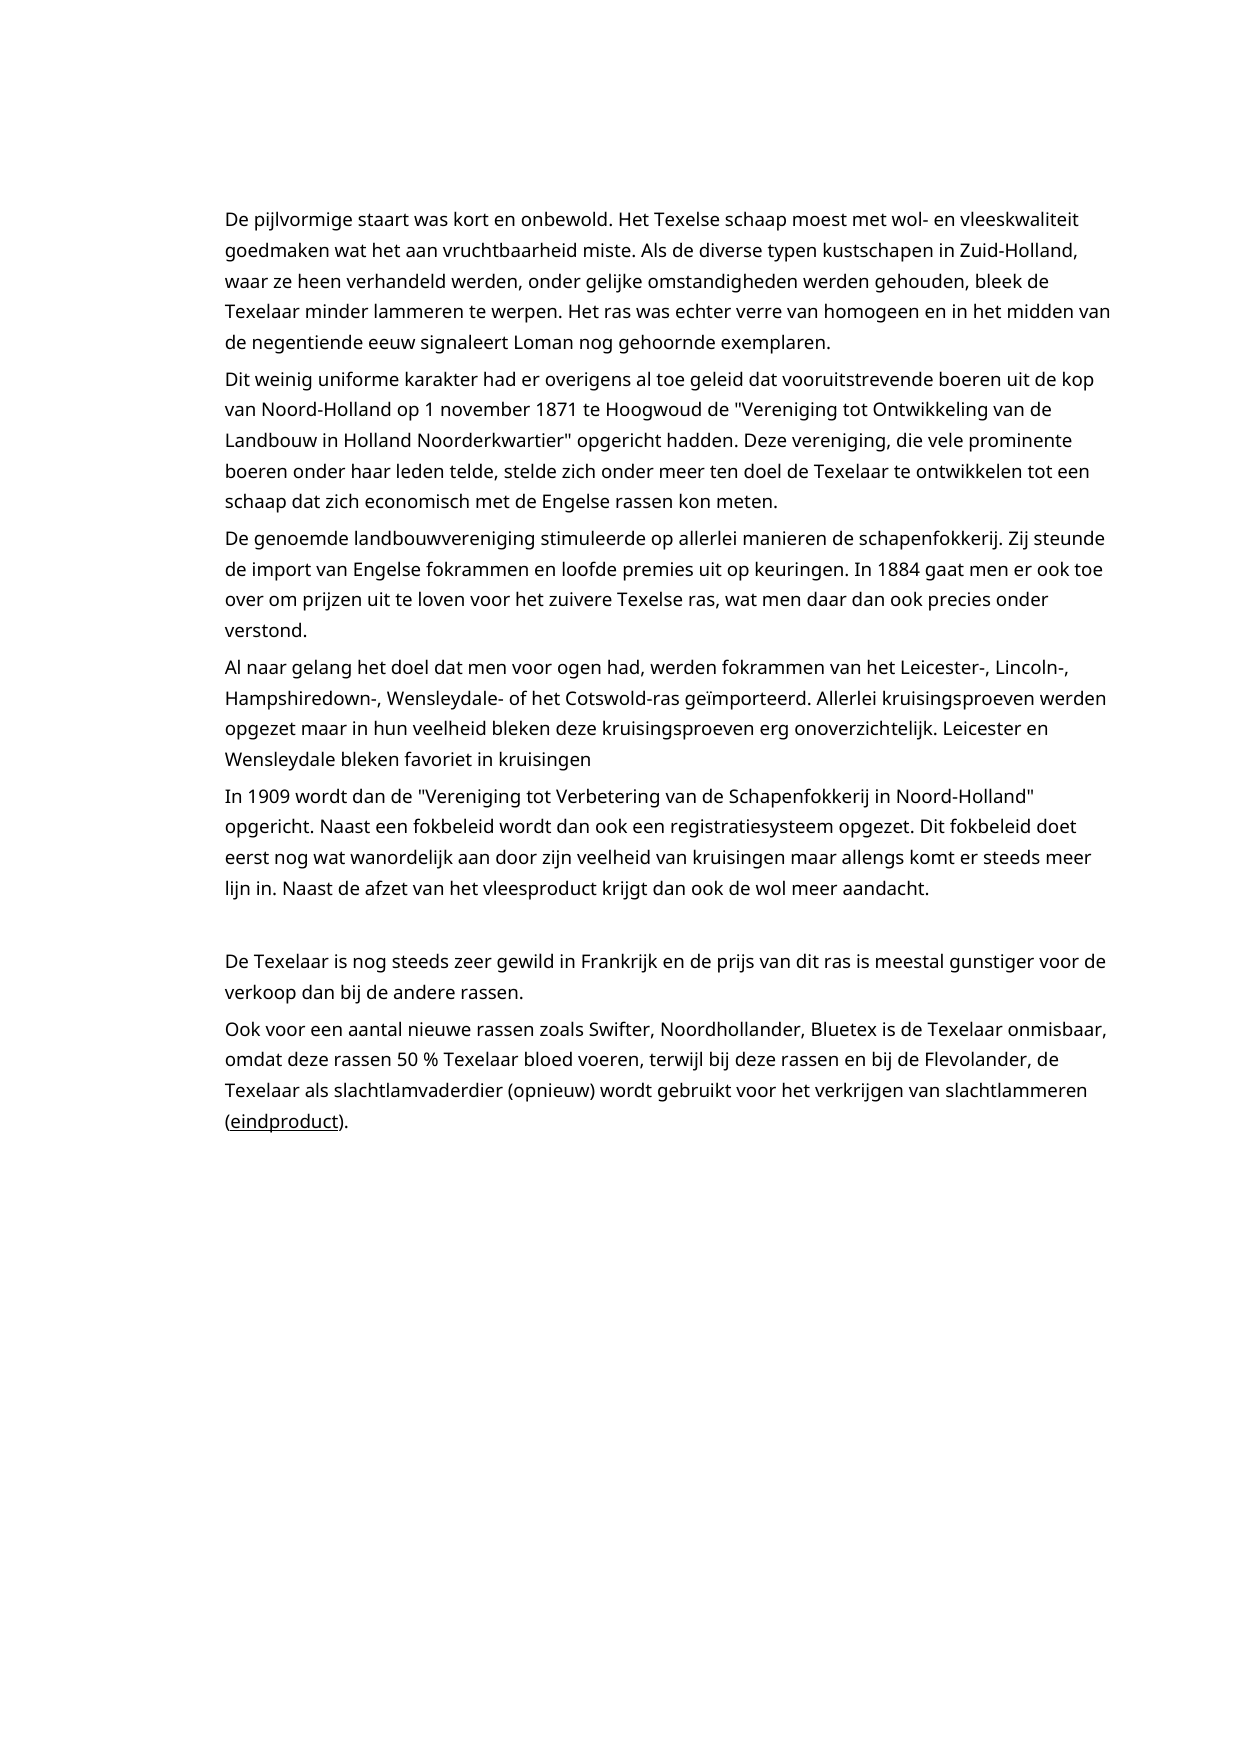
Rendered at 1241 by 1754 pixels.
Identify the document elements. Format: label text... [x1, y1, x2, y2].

text In 1909 wordt dan de "Vereniging tot Verbetering van de Schapenfokkerij in Noord-Holland" opgericht. Naast een fokbeleid wordt dan ook een registratiesysteem opgezet. Dit fokbeleid doet eerst nog wat wanordelijk aan door zijn veelheid van kruisingen maar allengs komt er steeds meer lijn in. Naast de afzet van het vleesproduct krijgt dan ook de wol meer aandacht. [224, 783, 1122, 900]
text Al naar gelang het doel dat men voor ogen had, werden fokrammen van het Leicester-, Lincoln-, Hampshiredown-, Wensleydale- of het Cotswold-ras geïmporteerd. Allerlei kruisingsproeven werden opgezet maar in hun veelheid bleken deze kruisingsproeven erg onoverzichtelijk. Leicester en Wensleydale bleken favoriet in kruisingen [224, 654, 1122, 772]
text De genoemde landbouwvereniging stimuleerde op allerlei manieren de schapenfokkerij. Zij steunde de import van Engelse fokrammen en loofde premies uit op keuringen. In 1884 gaat men er ook toe over om prijzen uit te loven voor het zuivere Texelse ras, wat men daar dan ook precies onder verstond. [224, 526, 1122, 643]
text Dit weinig uniforme karakter had er overigens al toe geleid dat vooruitstrevende boeren uit de kop van Noord-Holland op 1 november 1871 te Hoogwoud de "Vereniging tot Ontwikkeling van de Landbouw in Holland Noorderkwartier" opgericht hadden. Deze vereniging, die vele prominente boeren onder haar leden telde, stelde zich onder meer ten doel de Texelaar te ontwikkelen tot een schaap dat zich economisch met de Engelse rassen kon meten. [224, 366, 1122, 514]
text Ook voor een aantal nieuwe rassen zoals Swifter, Noordhollander, Bluetex is de Texelaar onmisbaar, omdat deze rassen 50 % Texelaar bloed voeren, terwijl bij deze rassen en bij de Flevolander, de Texelaar als slachtlamvaderdier (opnieuw) wordt gebruikt voor het verkrijgen van slachtlammeren (eindproduct). [224, 1016, 1122, 1133]
text De Texelaar is nog steeds zeer gewild in Frankrijk en de prijs van dit ras is meestal gunstiger voor de verkoop dan bij de andere rassen. [224, 949, 1122, 1005]
text De pijlvormige staart was kort en onbewold. Het Texelse schaap moest met wol- en vleeskwaliteit goedmaken wat het aan vruchtbaarheid miste. Als de diverse typen kustschapen in Zuid-Holland, waar ze heen verhandeld werden, onder gelijke omstandigheden werden gehouden, bleek de Texelaar minder lammeren te werpen. Het ras was echter verre van homogeen en in het midden van de negentiende eeuw signaleert Loman nog gehoornde exemplaren. [224, 207, 1122, 355]
